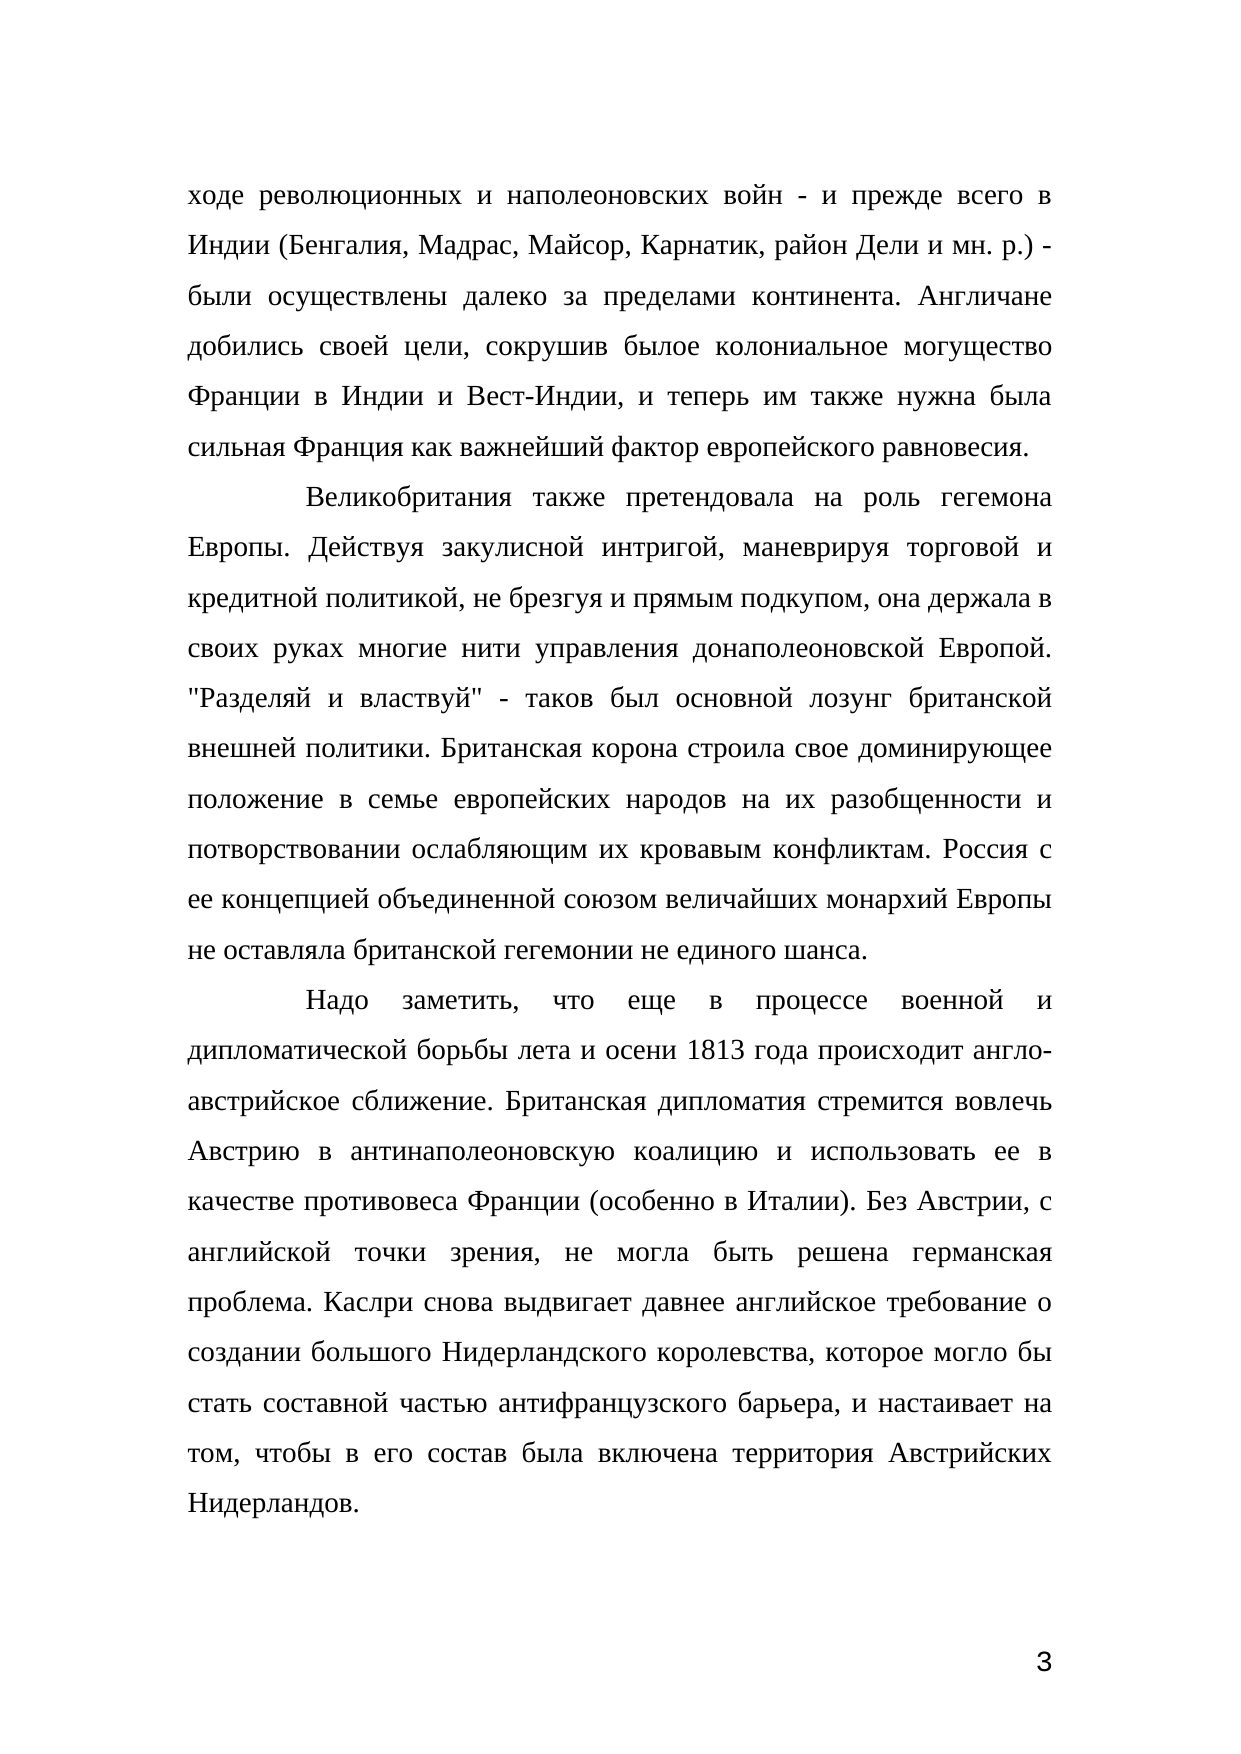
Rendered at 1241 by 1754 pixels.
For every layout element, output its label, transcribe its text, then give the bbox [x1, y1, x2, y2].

text Надо заметить, что еще в процессе военной и дипломатической борьбы лета и осени 1813 года происходит англо-австрийское сближение. Британская дипломатия стремится вовлечь Австрию в антинаполеоновскую коалицию и использовать ее в качестве противовеса Франции (особенно в Италии). Без Австрии, с английской точки зрения, не могла быть решена германская проблема. Каслри снова выдвигает давнее английское требование о создании большого Нидерландского королевства, которое могло бы стать составной частью антифранцузского барьера, и настаивает на том, чтобы в его состав была включена территория Австрийских Нидерландов. [187, 982, 1053, 1519]
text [187, 177, 1053, 462]
text Великобритания также претендовала на роль гегемона Европы. Действуя закулисной интригой, маневрируя торговой и кредитной политикой, не брезгуя и прямым подкупом, она держала в своих руках многие нити управления донаполеоновской Европой. "Разделяй и властвуй" - таков был основной лозунг британской внешней политики. Британская корона строила свое доминирующее положение в семье европейских народов на их разобщенности и потворствовании ослабляющим их кровавым конфликтам. Россия с ее концепцией объединенной союзом величайших монархий Европы не оставляла британской гегемонии не единого шанса. [187, 479, 1053, 965]
